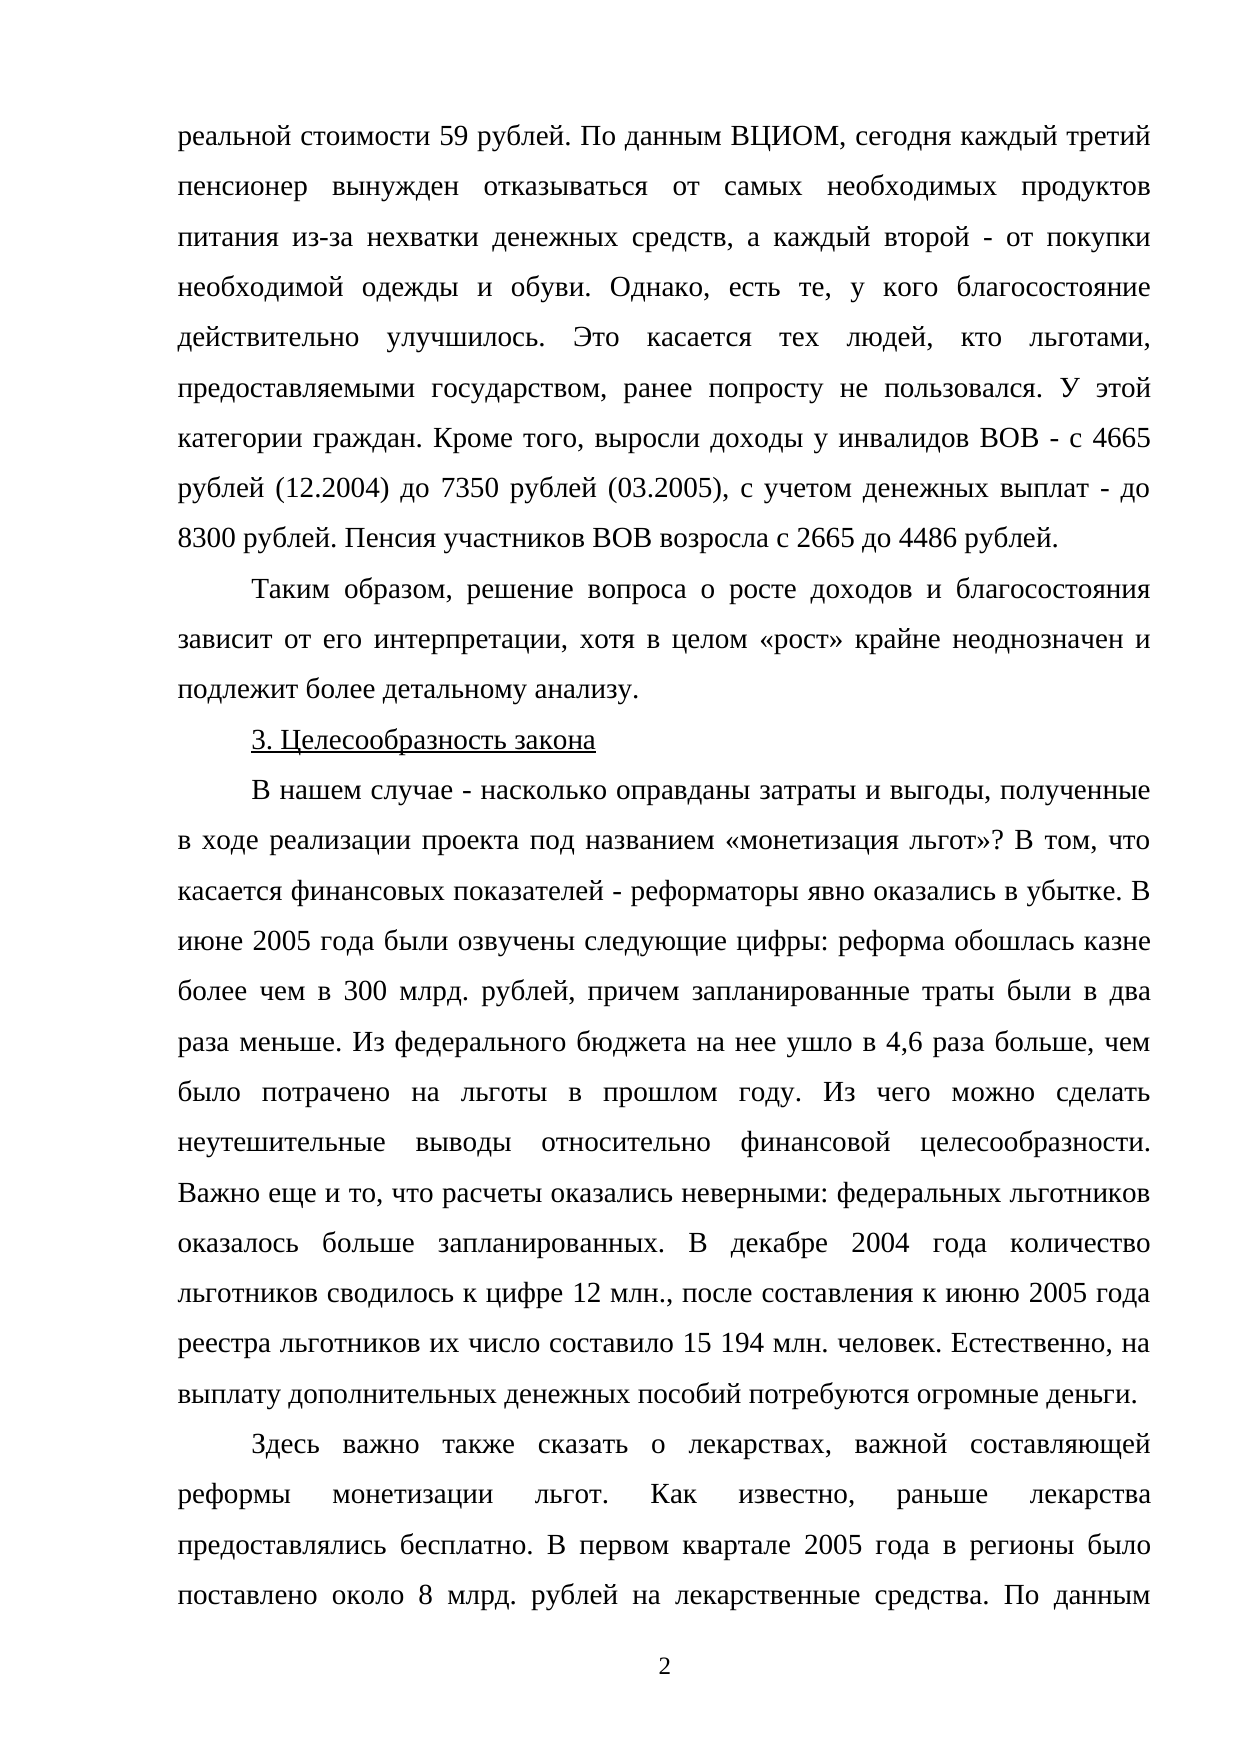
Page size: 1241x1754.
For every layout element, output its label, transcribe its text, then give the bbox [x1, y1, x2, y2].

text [177, 1426, 1152, 1611]
text В нашем случае - насколько оправданы затраты и выгоды, полученные в ходе реализации проекта под названием «монетизация льгот»? В том, что касается финансовых показателей - реформаторы явно оказались в убытке. В июне 2005 года были озвучены следующие цифры: реформа обошлась казне более чем в 300 млрд. рублей, причем запланированные траты были в два раза меньше. Из федерального бюджета на нее ушло в 4,6 раза больше, чем было потрачено на льготы в прошлом году. Из чего можно сделать неутешительные выводы относительно финансовой целесообразности. Важно еще и то, что расчеты оказались неверными: федеральных льготников оказалось больше запланированных. В декабре 2004 года количество льготников сводилось к цифре 12 млн., после составления к июню 2005 года реестра льготников их число составило 15 194 млн. человек. Естественно, на выплату дополнительных денежных пособий потребуются огромные деньги. [177, 772, 1152, 1409]
text Таким образом, решение вопроса о росте доходов и благосостояния зависит от его интерпретации, хотя в целом «рост» крайне неоднозначен и подлежит более детальному анализу. [177, 571, 1152, 705]
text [177, 118, 1152, 554]
text 3. Целесообразность закона [177, 722, 1152, 755]
